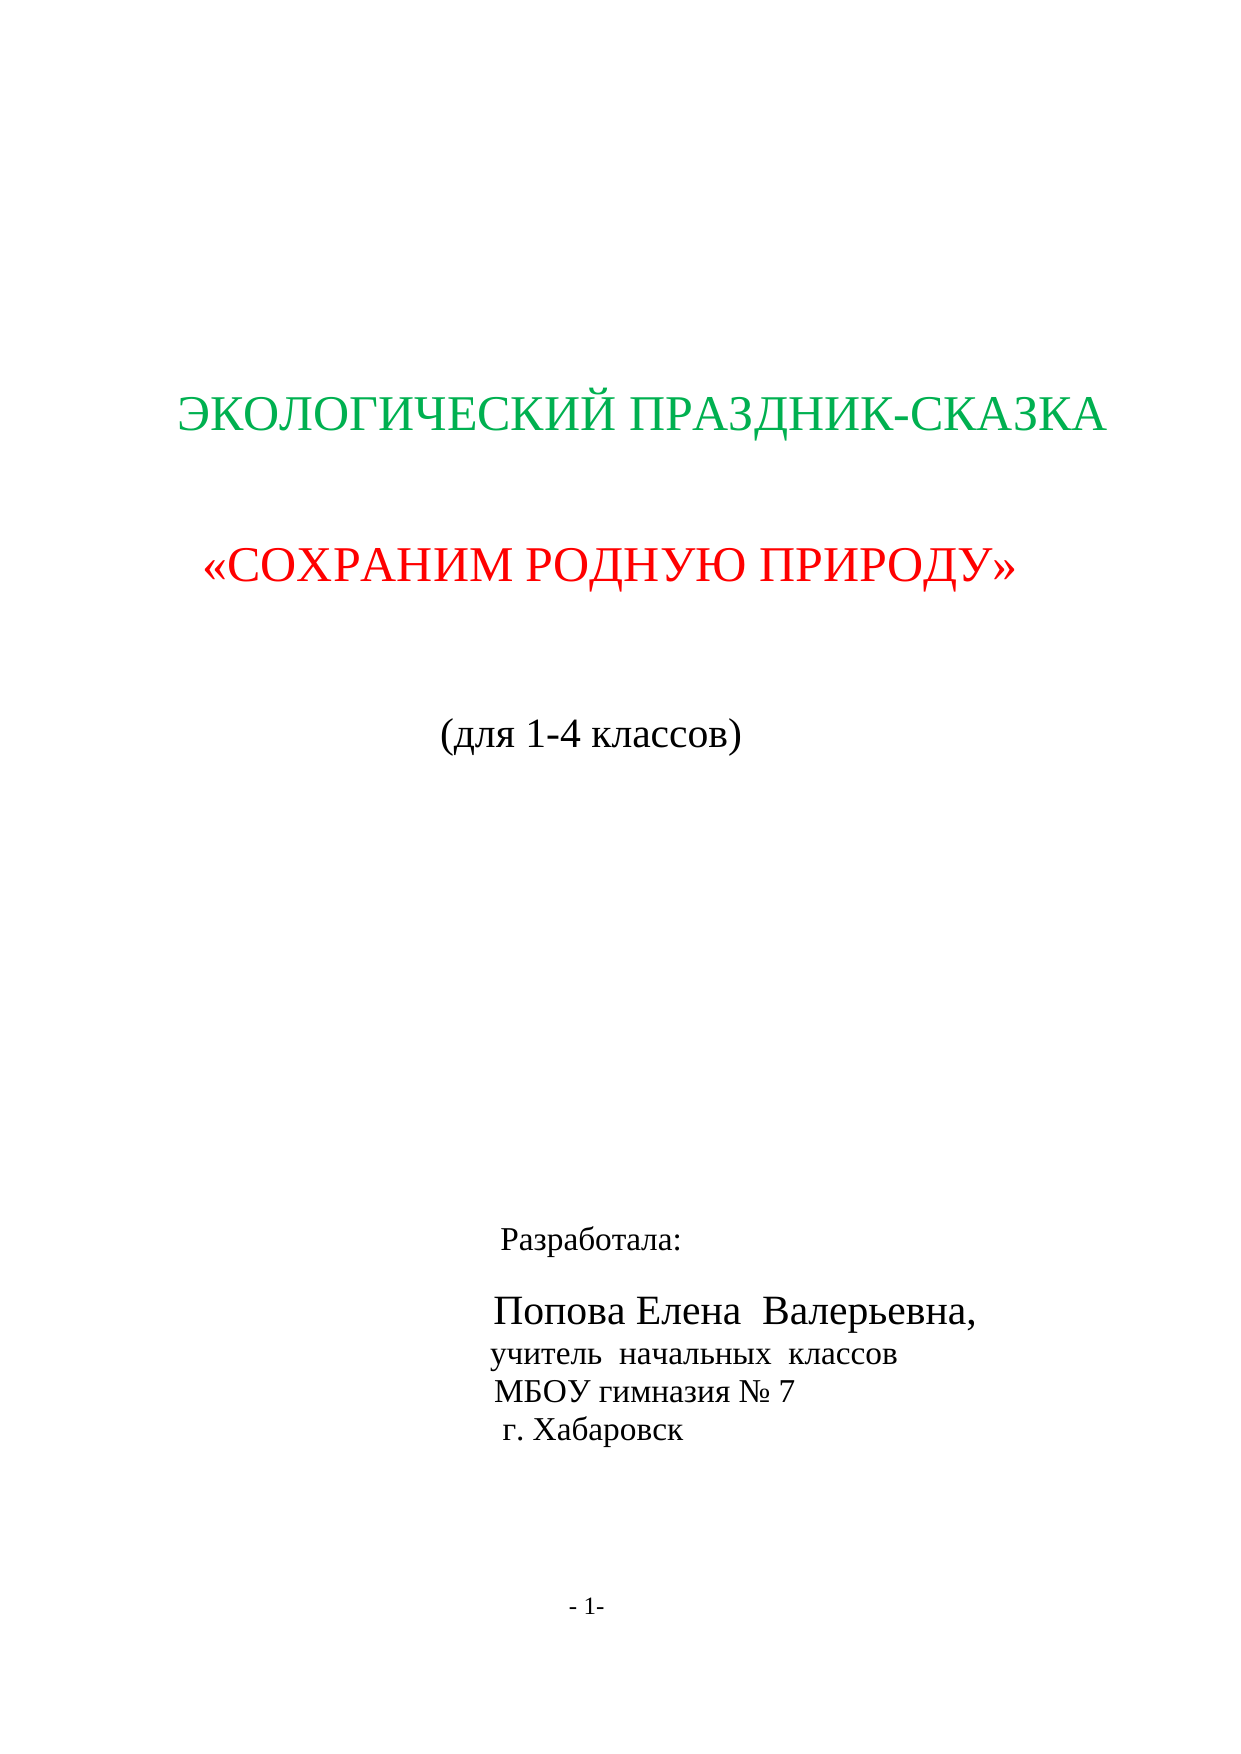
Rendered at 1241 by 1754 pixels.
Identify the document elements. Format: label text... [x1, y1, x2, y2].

text Попова Елена Валерьевна, [118, 1285, 1152, 1333]
text - 1- [162, 1591, 1152, 1620]
text «СОХРАНИМ РОДНУЮ ПРИРОДУ» [177, 535, 1152, 592]
text (для 1-4 классов) [177, 709, 1152, 757]
text г. Хабаровск [177, 1410, 1152, 1448]
text ЭКОЛОГИЧЕСКИЙ ПРАЗДНИК-СКАЗКА [177, 383, 1152, 441]
text учитель начальных классов [177, 1333, 1152, 1371]
text Разработала: [177, 1219, 1152, 1257]
text МБОУ гимназия № 7 [177, 1371, 1152, 1410]
